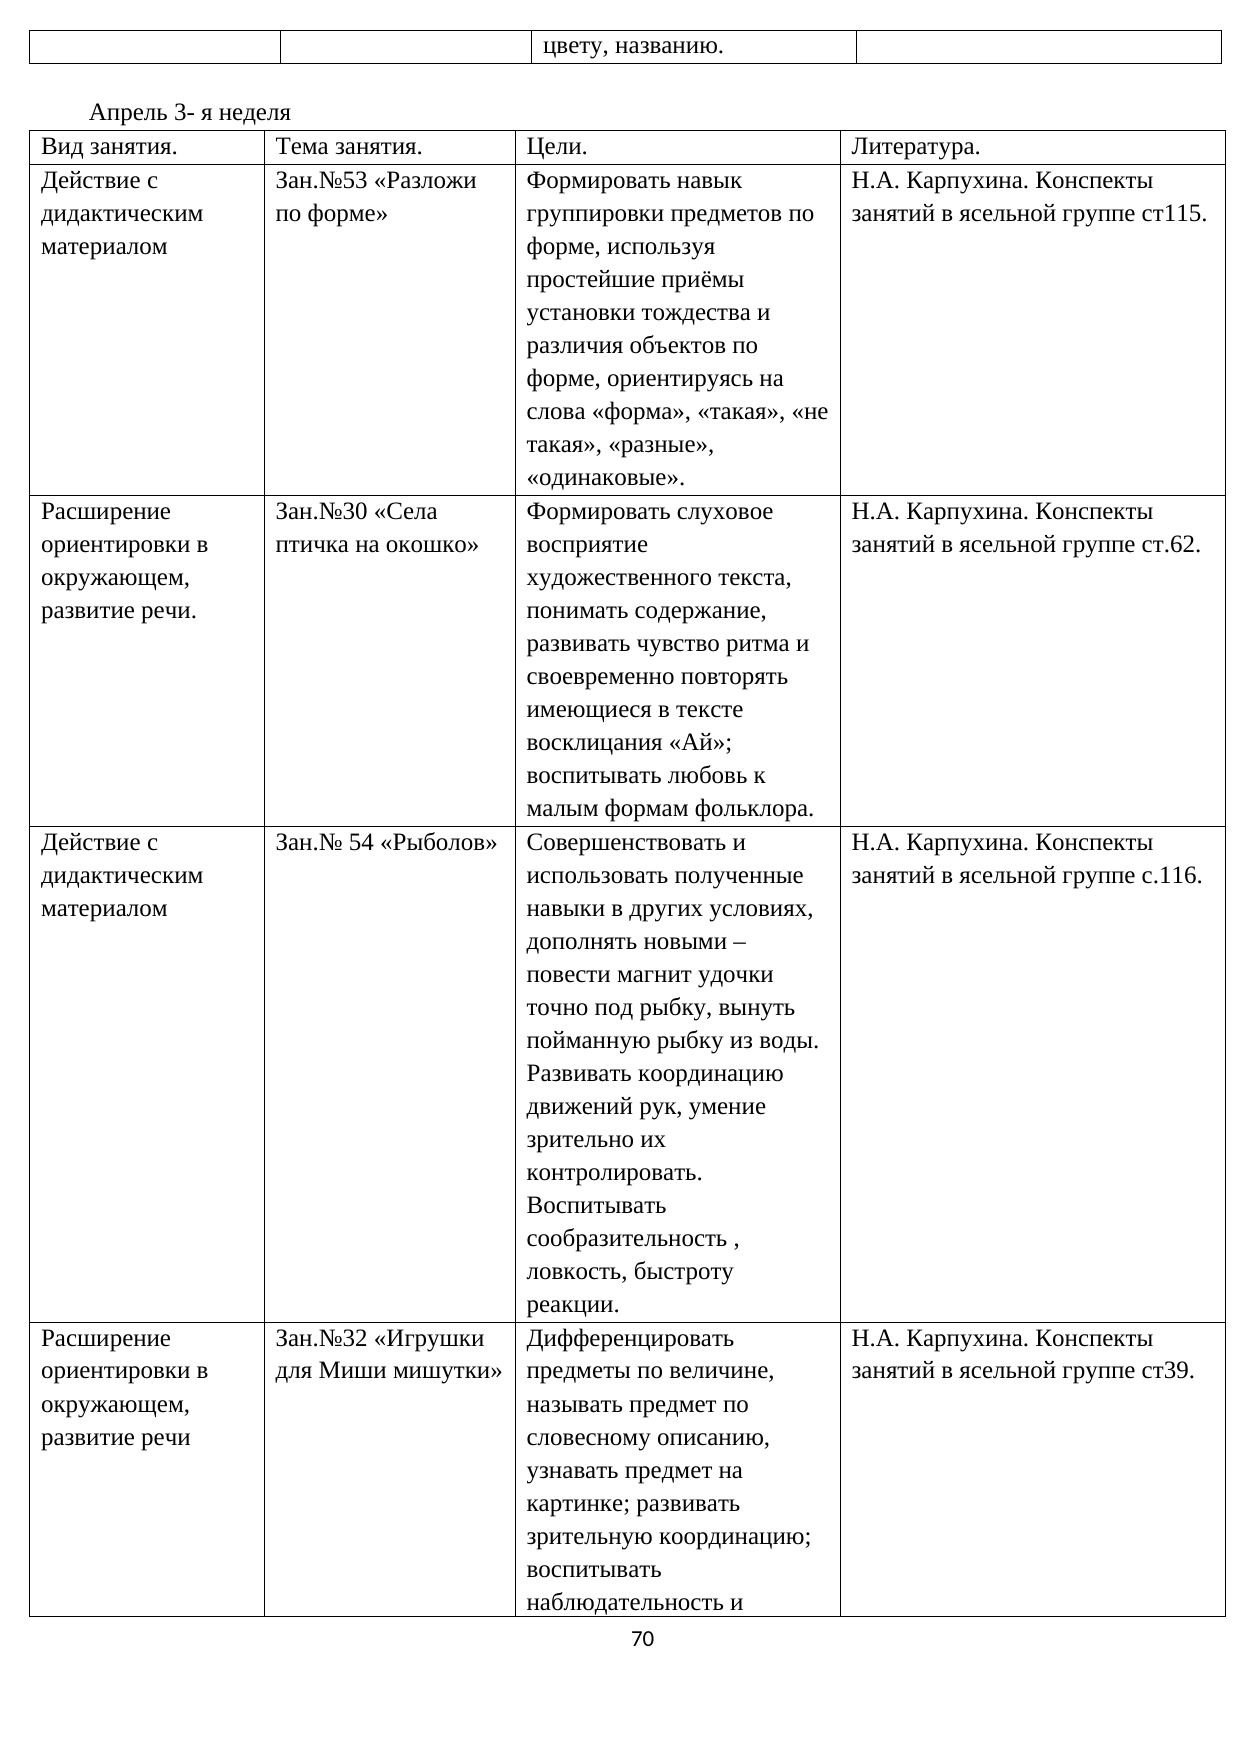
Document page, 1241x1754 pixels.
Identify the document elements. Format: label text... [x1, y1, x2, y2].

table_cell Зан.№ 54 «Рыболов» [265, 827, 515, 1322]
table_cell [841, 1323, 1225, 1616]
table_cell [30, 31, 280, 63]
table_cell Зан.№53 «Разложи по форме» [265, 165, 515, 495]
table_cell Формировать слуховое восприятие художественного текста, понимать содержание, развивать чувство ритма и своевременно повторять имеющиеся в тексте восклицания «Ай»; воспитывать любовь к малым формам фольклора. [516, 496, 840, 826]
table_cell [857, 31, 1221, 63]
table_cell Н.А. Карпухина. Конспекты занятий в ясельной группе ст115. [841, 165, 1225, 495]
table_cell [281, 31, 531, 63]
table_cell Совершенствовать и использовать полученные навыки в других условиях, дополнять новыми – повести магнит удочки точно под рыбку, вынуть пойманную рыбку из воды. Развивать координацию движений рук, умение зрительно их контролировать. Воспитывать сообразительность , ловкость, быстроту реакции. [516, 827, 840, 1322]
table_header Вид занятия. [30, 131, 264, 164]
text Апрель 3- я неделя [89, 97, 1196, 126]
table_cell Н.А. Карпухина. Конспекты занятий в ясельной группе с.116. [841, 827, 1225, 1322]
table_cell Действие с дидактическим материалом [30, 165, 264, 495]
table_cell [30, 1323, 264, 1616]
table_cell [265, 1323, 515, 1616]
table_header Цели. [516, 131, 840, 164]
table_cell Зан.№30 «Села птичка на окошко» [265, 496, 515, 826]
table_header Тема занятия. [265, 131, 515, 164]
table_cell Н.А. Карпухина. Конспекты занятий в ясельной группе ст.62. [841, 496, 1225, 826]
table_header Литература. [841, 131, 1225, 164]
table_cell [532, 31, 856, 63]
table_cell Действие с дидактическим материалом [30, 827, 264, 1322]
table_cell Расширение ориентировки в окружающем, развитие речи. [30, 496, 264, 826]
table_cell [516, 1323, 840, 1616]
table_cell Формировать навык группировки предметов по форме, используя простейшие приёмы установки тождества и различия объектов по форме, ориентируясь на слова «форма», «такая», «не такая», «разные», «одинаковые». [516, 165, 840, 495]
